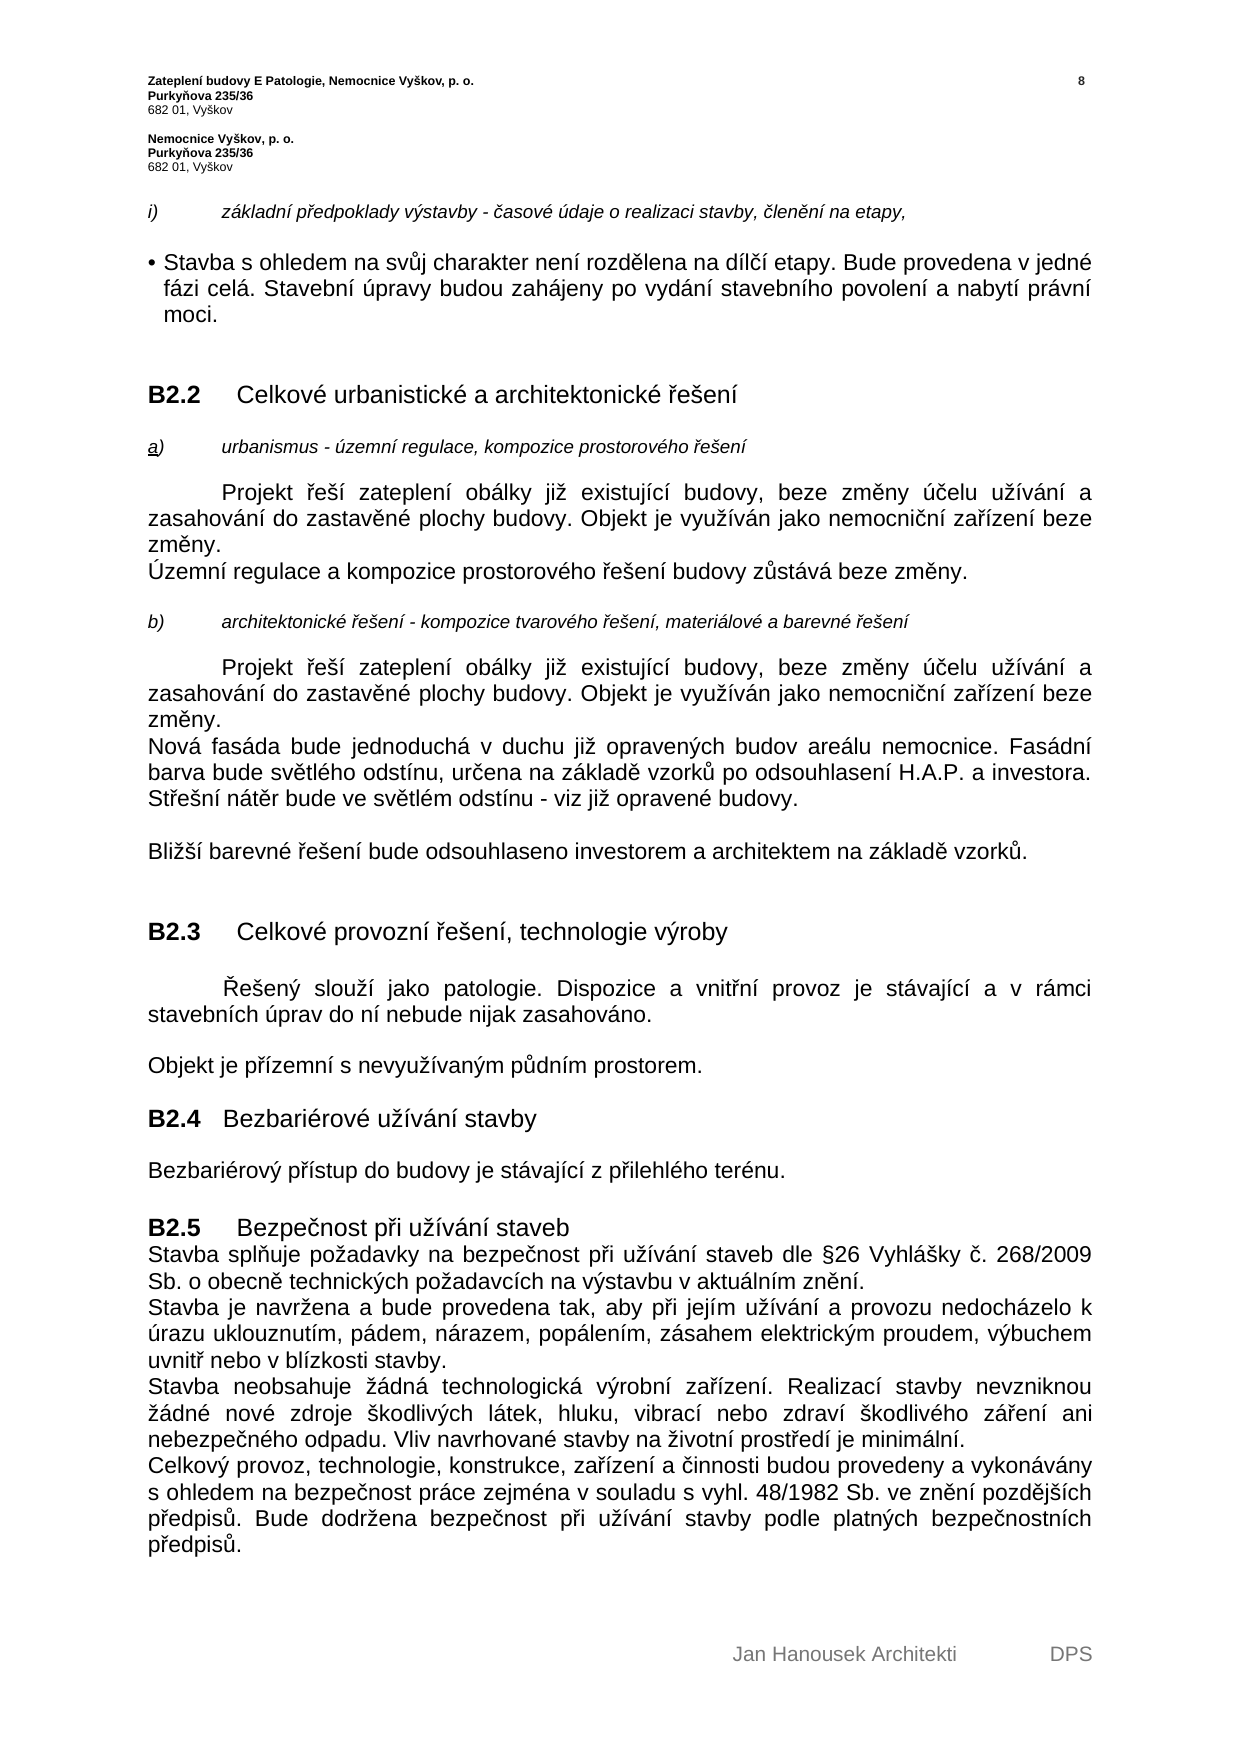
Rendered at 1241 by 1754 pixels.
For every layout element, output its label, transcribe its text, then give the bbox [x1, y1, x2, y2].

text B2.3 Celkové provozní řešení, technologie výroby [148, 917, 1092, 946]
text B2.5 Bezpečnost při užívání staveb [148, 1213, 1092, 1241]
text Projekt řeší zateplení obálky již existující budovy, beze změny účelu užívání a zasahování do zastavěné plochy budovy. Objekt je využíván jako nemocniční zařízení beze změny. [148, 654, 1092, 733]
text Bezbariérový přístup do budovy je stávající z přilehlého terénu. [148, 1157, 1092, 1184]
text Řešený slouží jako patologie. Dispozice a vnitřní provoz je stávající a v rámci stavebních úprav do ní nebude nijak zasahováno. [148, 975, 1092, 1027]
text i) základní předpoklady výstavby - časové údaje o realizaci stavby, členění na etapy, [148, 201, 1092, 222]
list Stavba s ohledem na svůj charakter není rozdělena na dílčí etapy. Bude provedena v jedné fázi celá. Stavební úpravy budou zahájeny po vydání stavebního povolení a nabytí právní moci. [148, 249, 1092, 328]
text Bližší barevné řešení bude odsouhlaseno investorem a architektem na základě vzorků. [148, 838, 1092, 864]
text b) architektonické řešení - kompozice tvarového řešení, materiálové a barevné řešení [148, 611, 1092, 632]
text Stavba je navržena a bude provedena tak, aby při jejím užívání a provozu nedocházelo k úrazu uklouznutím, pádem, nárazem, popálením, zásahem elektrickým proudem, výbuchem uvnitř nebo v blízkosti stavby. [148, 1294, 1092, 1373]
text Objekt je přízemní s nevyužívaným půdním prostorem. [148, 1052, 1092, 1079]
text Stavba neobsahuje žádná technologická výrobní zařízení. Realizací stavby nevzniknou žádné nové zdroje škodlivých látek, hluku, vibrací nebo zdraví škodlivého záření ani nebezpečného odpadu. Vliv navrhované stavby na životní prostředí je minimální. [148, 1373, 1092, 1452]
text Projekt řeší zateplení obálky již existující budovy, beze změny účelu užívání a zasahování do zastavěné plochy budovy. Objekt je využíván jako nemocniční zařízení beze změny. Územní regulace a kompozice prostorového řešení budovy zůstává beze změny. [148, 479, 1092, 584]
text B2.2 Celkové urbanistické a architektonické řešení [148, 381, 1092, 409]
text Nová fasáda bude jednoduchá v duchu již opravených budov areálu nemocnice. Fasádní barva bude světlého odstínu, určena na základě vzorků po odsouhlasení H.A.P. a investora. Střešní nátěr bude ve světlém odstínu - viz již opravené budovy. [148, 733, 1092, 812]
text Stavba splňuje požadavky na bezpečnost při užívání staveb dle §26 Vyhlášky č. 268/2009 Sb. o obecně technických požadavcích na výstavbu v aktuálním znění. [148, 1241, 1092, 1294]
text a) urbanismus - územní regulace, kompozice prostorového řešení [148, 436, 1092, 457]
text B2.4 Bezbariérové užívání stavby [148, 1104, 1092, 1132]
text Celkový provoz, technologie, konstrukce, zařízení a činnosti budou provedeny a vykonávány s ohledem na bezpečnost práce zejména v souladu s vyhl. 48/1982 Sb. ve znění pozdějších předpisů. Bude dodržena bezpečnost při užívání stavby podle platných bezpečnostních předpisů. [148, 1452, 1092, 1558]
